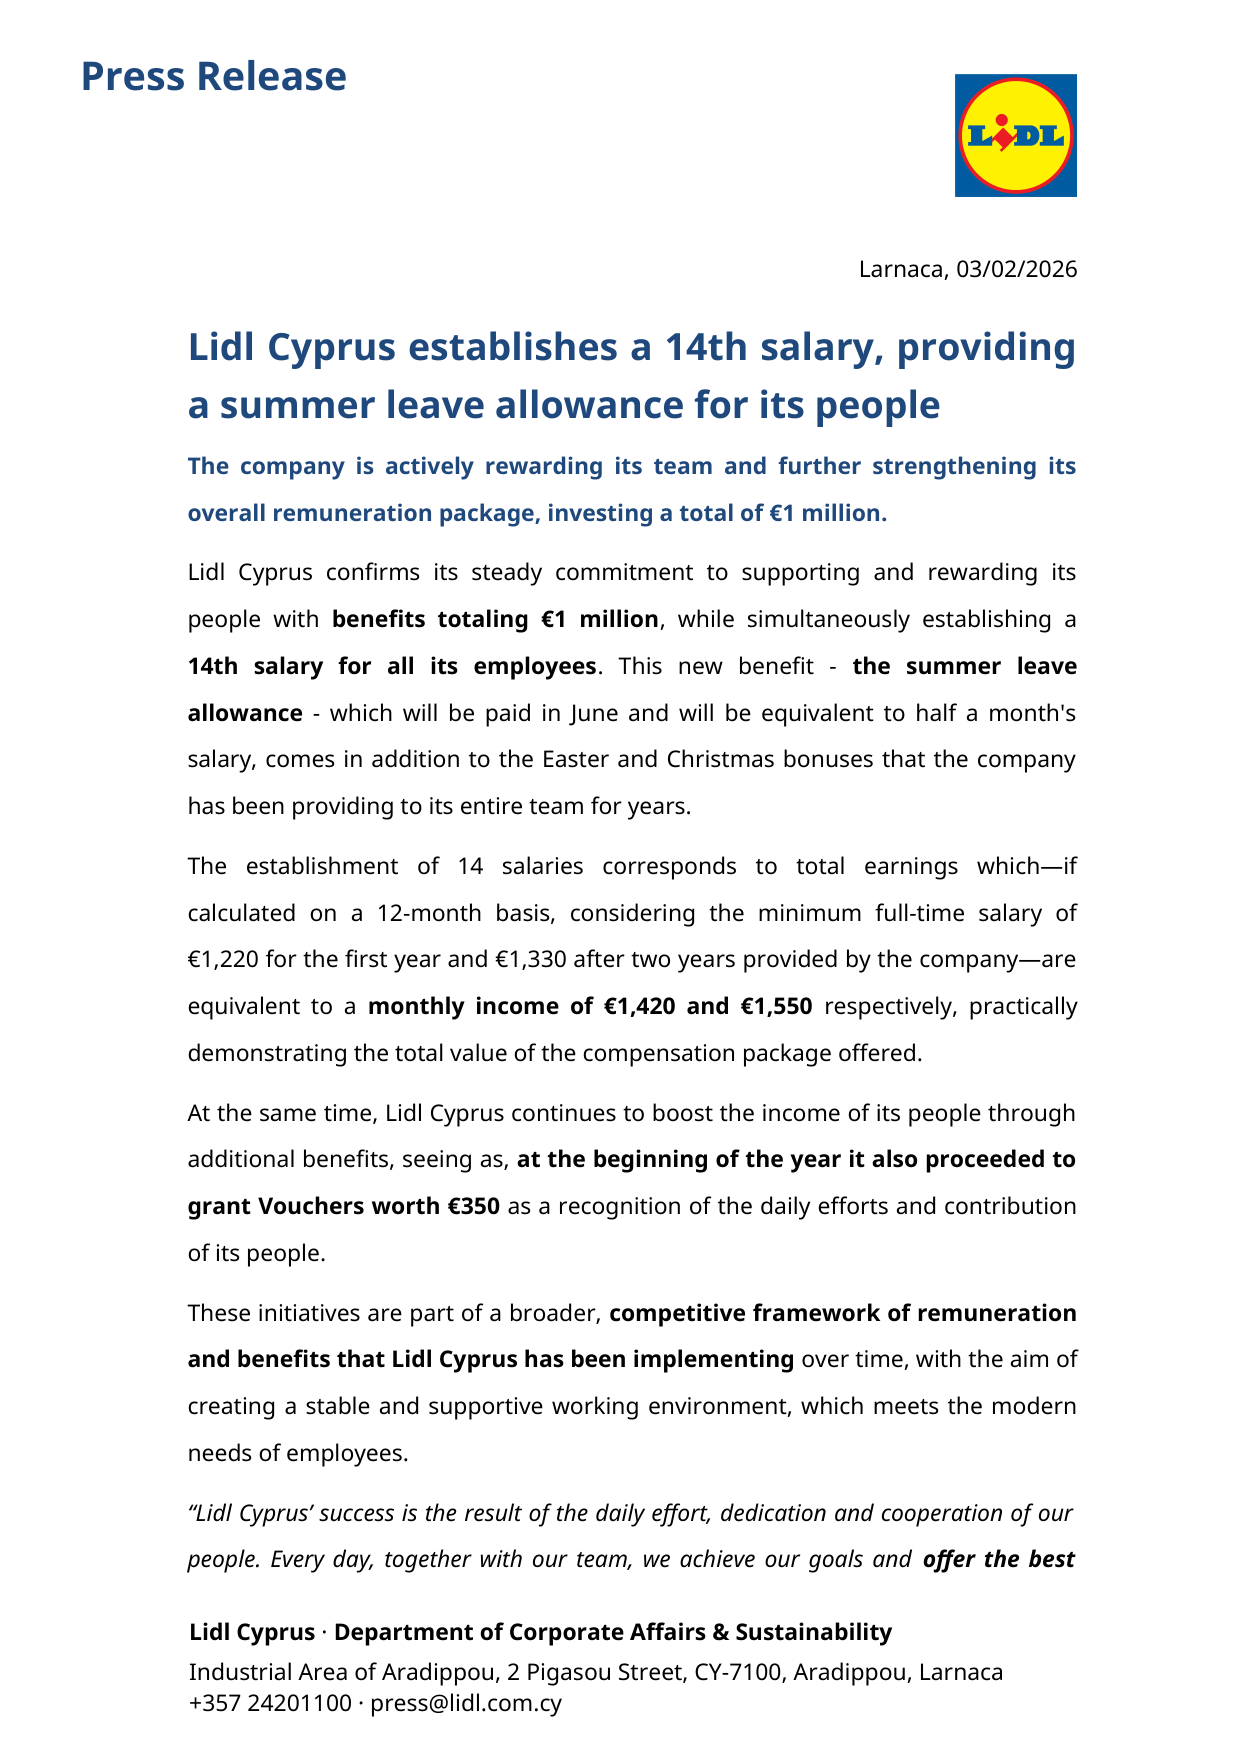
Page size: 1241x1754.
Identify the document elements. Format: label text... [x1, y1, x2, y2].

text Lidl Cyprus establishes a 14th salary, providing a summer leave allowance for its people [187, 320, 1078, 429]
text These initiatives are part of a broader, competitive framework of remuneration and benefits that Lidl Cyprus has been implementing over time, with the aim of creating a stable and supportive working environment, which meets the modern needs of employees. [187, 1296, 1078, 1468]
text Larnaca, 03/02/2026 [187, 253, 1078, 284]
text The establishment of 14 salaries corresponds to total earnings which—if calculated on a 12-month basis, considering the minimum full-time salary of €1,220 for the first year and €1,330 after two years provided by the company—are equivalent to a monthly income of €1,420 and €1,550 respectively, practically demonstrating the total value of the compensation package offered. [187, 849, 1078, 1068]
text Lidl Cyprus confirms its steady commitment to supporting and rewarding its people with benefits totaling €1 million, while simultaneously establishing a 14th salary for all its employees. This new benefit - the summer leave allowance - which will be paid in June and will be equivalent to half a month's salary, comes in addition to the Easter and Christmas bonuses that the company has been providing to its entire team for years. [187, 556, 1078, 821]
picture [954, 73, 1078, 198]
text The company is actively rewarding its team and further strengthening its overall remuneration package, investing a total of €1 million. [187, 449, 1078, 528]
text At the same time, Lidl Cyprus continues to boost the income of its people through additional benefits, seeing as, at the beginning of the year it also proceeded to grant Vouchers worth €350 as a recognition of the daily efforts and contribution of its people. [187, 1096, 1078, 1268]
